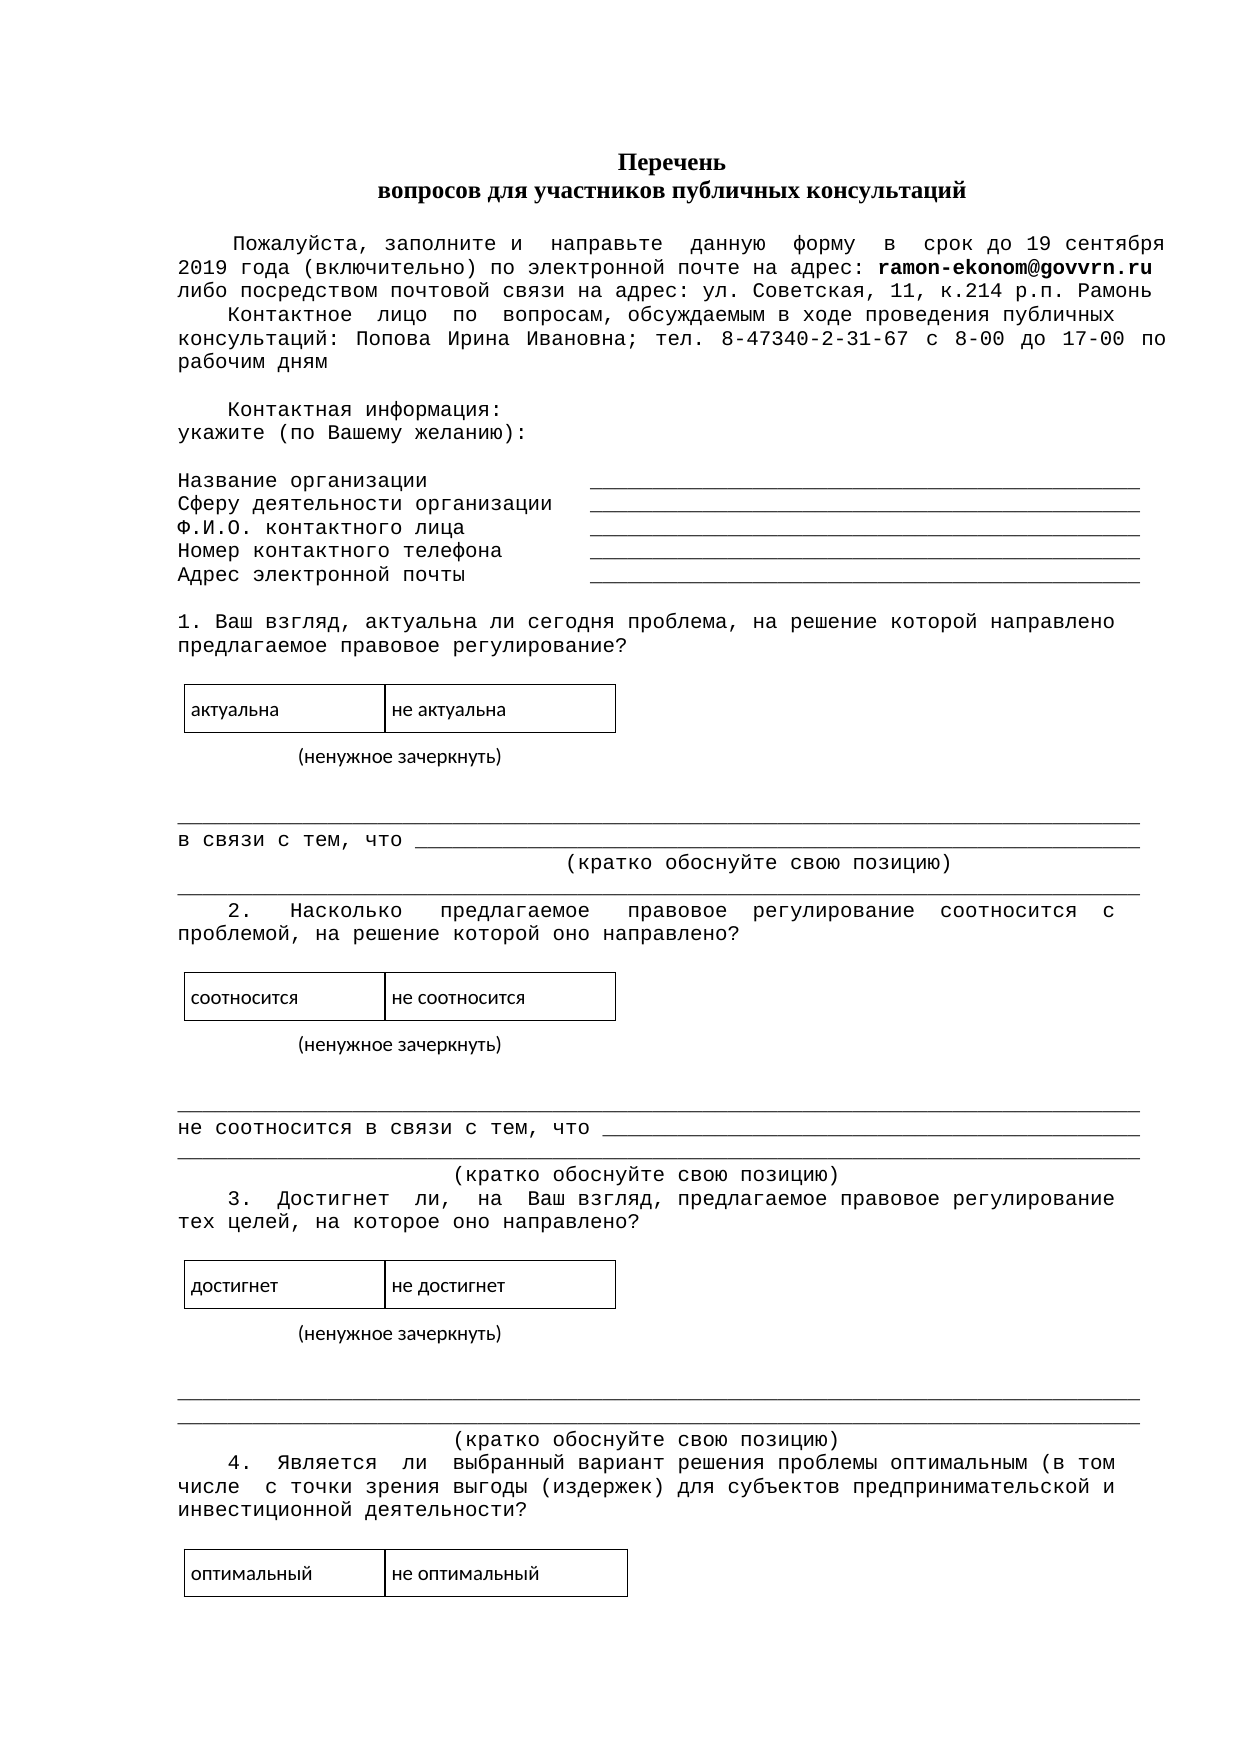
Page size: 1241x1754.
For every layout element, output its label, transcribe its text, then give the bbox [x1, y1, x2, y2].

text предлагаемое правовое регулирование? [177, 635, 1167, 659]
table_header соотносится [185, 973, 384, 1020]
table_header достигнет [185, 1261, 384, 1308]
table_header не актуальна [386, 685, 615, 732]
table_cell (ненужное зачеркнуть) [184, 1021, 615, 1068]
text 2. Насколько предлагаемое правовое регулирование соотносится с [177, 899, 1167, 923]
text Название организации ____________________________________________ [177, 469, 1167, 493]
text Сферу деятельности организации ____________________________________________ [177, 493, 1167, 517]
text _____________________________________________________________________________ [177, 1381, 1167, 1405]
text проблемой, на решение которой оно направлено? [177, 923, 1167, 947]
table_header не соотносится [386, 973, 615, 1020]
table_cell (ненужное зачеркнуть) [184, 1309, 615, 1356]
text тех целей, на которое оно направлено? [177, 1211, 1167, 1235]
text либо посредством почтовой связи на адрес: ул. Советская, 11, к.214 р.п. Рамонь [177, 280, 1167, 304]
text _____________________________________________________________________________ [177, 1140, 1167, 1164]
table_cell (ненужное зачеркнуть) [184, 733, 615, 779]
text укажите (по Вашему желанию): [177, 422, 1167, 446]
text _____________________________________________________________________________ [177, 1405, 1167, 1428]
text числе с точки зрения выгоды (издержек) для субъектов предпринимательской и [177, 1476, 1167, 1499]
text инвестиционной деятельности? [177, 1499, 1167, 1523]
text _____________________________________________________________________________ [177, 805, 1167, 829]
text консультаций: Попова Ирина Ивановна; тел. 8-47340-2-31-67 с 8-00 до 17-00 по рабочим дням [177, 328, 1167, 375]
text 3. Достигнет ли, на Ваш взгляд, предлагаемое правовое регулирование [177, 1188, 1167, 1211]
text Адрес электронной почты ____________________________________________ [177, 564, 1167, 588]
table_header оптимальный [185, 1550, 384, 1596]
text Контактное лицо по вопросам, обсуждаемым в ходе проведения публичных [177, 304, 1167, 328]
text 4. Является ли выбранный вариант решения проблемы оптимальным (в том [177, 1452, 1167, 1476]
text Контактная информация: [177, 399, 1167, 422]
text Перечень [177, 147, 1167, 176]
text _____________________________________________________________________________ [177, 876, 1167, 899]
text Ф.И.О. контактного лица ____________________________________________ [177, 517, 1167, 541]
text (кратко обоснуйте свою позицию) [177, 1164, 1167, 1188]
text вопросов для участников публичных консультаций [177, 176, 1167, 204]
text Пожалуйста, заполните и направьте данную форму в срок до 19 сентября 2019 года (включительно) по электронной почте на адрес: ramon-ekonom@govvrn.ru [177, 233, 1167, 280]
text _____________________________________________________________________________ [177, 1093, 1167, 1117]
table_header не достигнет [386, 1261, 615, 1308]
text 1. Ваш взгляд, актуальна ли сегодня проблема, на решение которой направлено [177, 611, 1167, 635]
text не соотносится в связи с тем, что ___________________________________________ [177, 1117, 1167, 1140]
table_header актуальна [185, 685, 384, 732]
text (кратко обоснуйте свою позицию) [177, 1428, 1167, 1452]
text в связи с тем, что __________________________________________________________ [177, 829, 1167, 852]
text (кратко обоснуйте свою позицию) [177, 852, 1167, 876]
table_header не оптимальный [386, 1550, 627, 1596]
text Номер контактного телефона ____________________________________________ [177, 541, 1167, 564]
